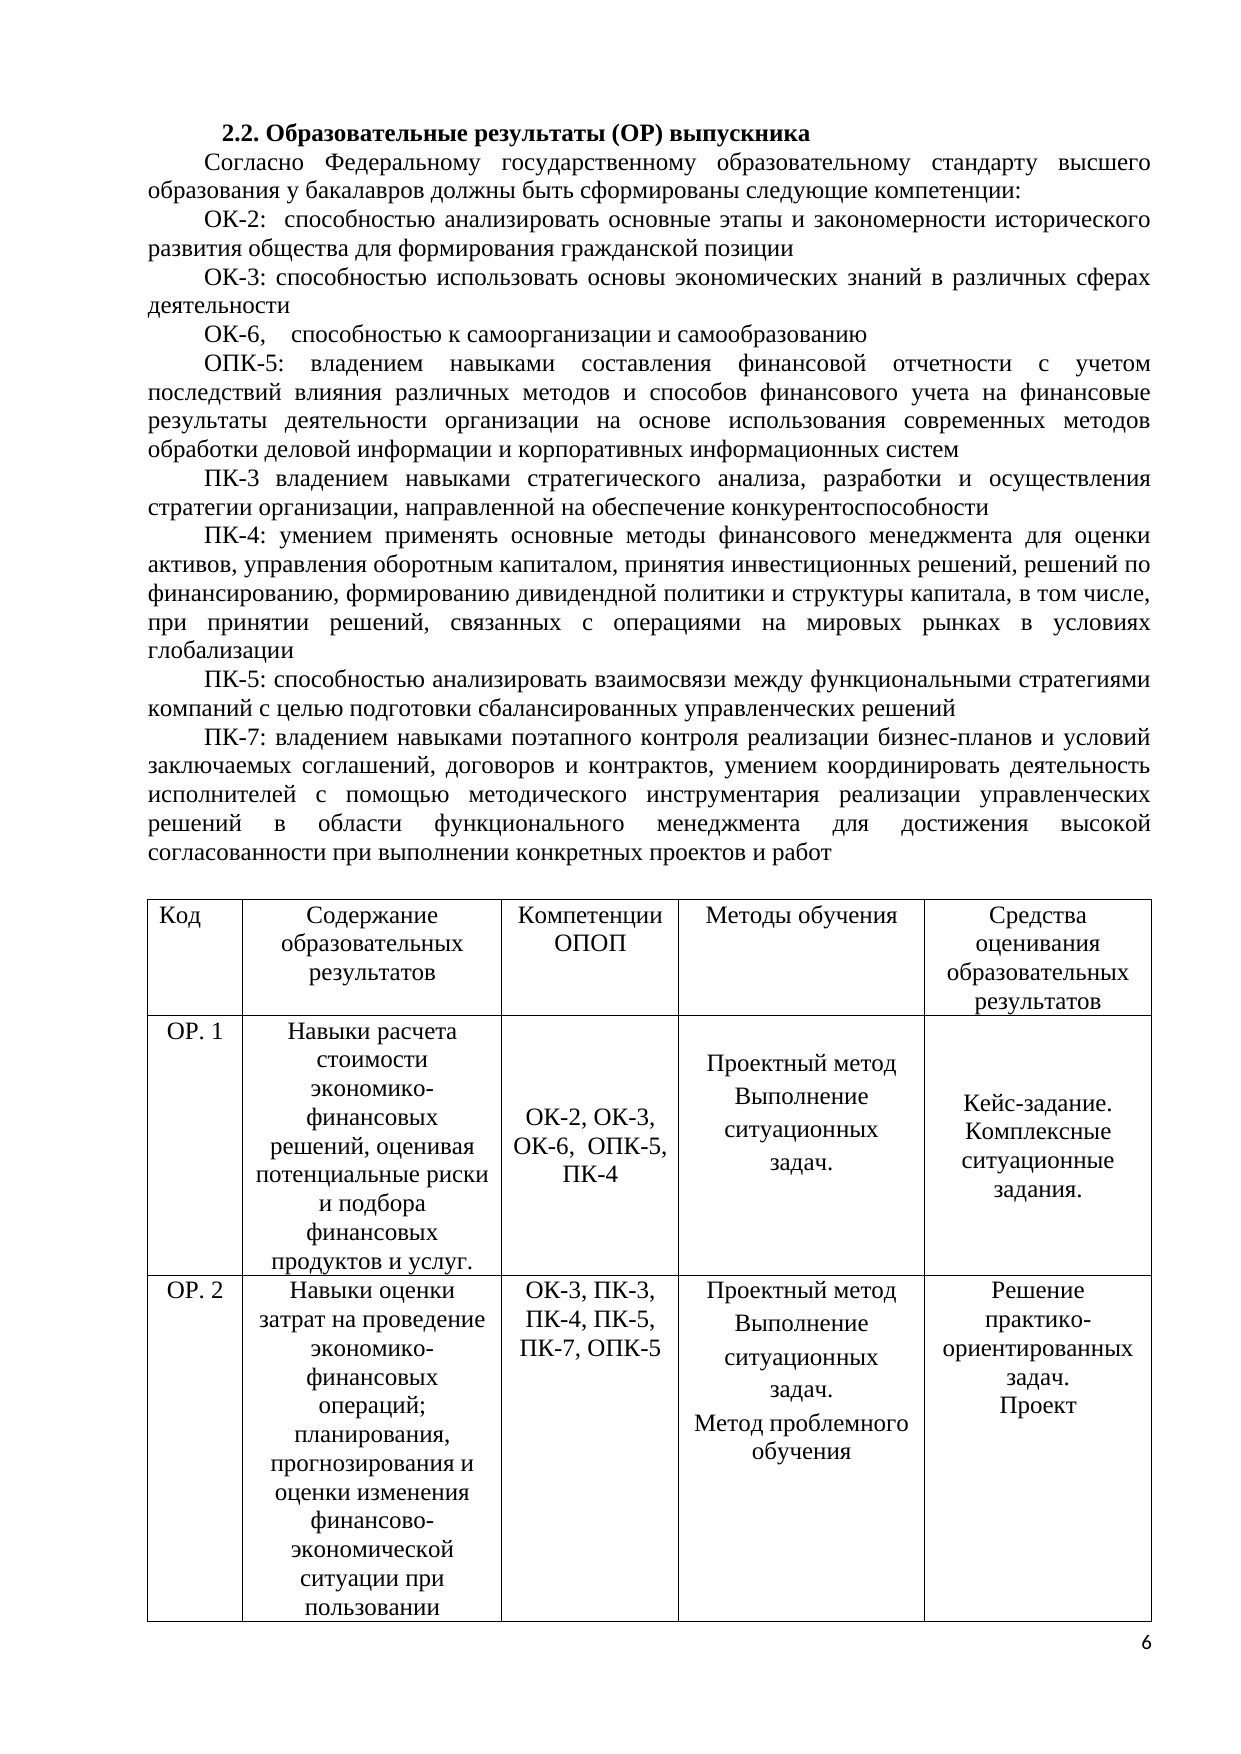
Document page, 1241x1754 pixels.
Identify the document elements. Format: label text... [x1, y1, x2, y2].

text Согласно Федеральному государственному образовательному стандарту высшего образования у бакалавров должны быть сформированы следующие компетенции: [148, 147, 1152, 204]
text ПК-5: способностью анализировать взаимосвязи между функциональными стратегиями компаний с целью подготовки сбалансированных управленческих решений [148, 664, 1152, 722]
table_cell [925, 1276, 1151, 1621]
text ПК-3 владением навыками стратегического анализа, разработки и осуществления стратегии организации, направленной на обеспечение конкурентоспособности [148, 463, 1152, 521]
text ПК-7: владением навыками поэтапного контроля реализации бизнес-планов и условий заключаемых соглашений, договоров и контрактов, умением координировать деятельность исполнителей с помощью методического инструментария реализации управленческих решений в области функционального менеджмента для достижения высокой согласованности при выполнении конкретных проектов и работ [148, 722, 1152, 866]
text ПК-4: умением применять основные методы финансового менеджмента для оценки активов, управления оборотным капиталом, принятия инвестиционных решений, решений по финансированию, формированию дивидендной политики и структуры капитала, в том числе, при принятии решений, связанных с операциями на мировых рынках в условиях глобализации [148, 521, 1152, 664]
table_cell Навыки расчета стоимости экономико-финансовых решений, оценивая потенциальные риски и подбора финансовых продуктов и услуг. [243, 1016, 501, 1274]
table_cell ОК-2, ОК-3, ОК-6, ОПК-5, ПК-4 [502, 1016, 678, 1274]
table_header Средства оценивания образовательных результатов [925, 900, 1151, 1015]
table_header Компетенции ОПОП [502, 900, 678, 1015]
table_header Методы обучения [679, 900, 924, 1015]
table_header Код [148, 900, 242, 1015]
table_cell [243, 1276, 501, 1621]
table_cell Кейс-задание. Комплексные ситуационные задания. [925, 1016, 1151, 1274]
text ОК-6, способностью к самоорганизации и самообразованию [148, 319, 1152, 348]
table_cell ОР. 2 [148, 1276, 242, 1621]
text ОК-2: способностью анализировать основные этапы и закономерности исторического развития общества для формирования гражданской позиции [148, 204, 1152, 262]
text 2.2. Образовательные результаты (ОР) выпускника [148, 118, 1138, 147]
text ОК-3: способностью использовать основы экономических знаний в различных сферах деятельности [148, 262, 1152, 319]
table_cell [679, 1276, 924, 1621]
table_cell ОР. 1 [148, 1016, 242, 1274]
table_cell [502, 1276, 678, 1621]
text ОПК-5: владением навыками составления финансовой отчетности с учетом последствий влияния различных методов и способов финансового учета на финансовые результаты деятельности организации на основе использования современных методов обработки деловой информации и корпоративных информационных систем [148, 348, 1152, 463]
table_cell Проектный метод Выполнение ситуационных задач. [679, 1016, 924, 1274]
table_header Содержание образовательных результатов [243, 900, 501, 1015]
